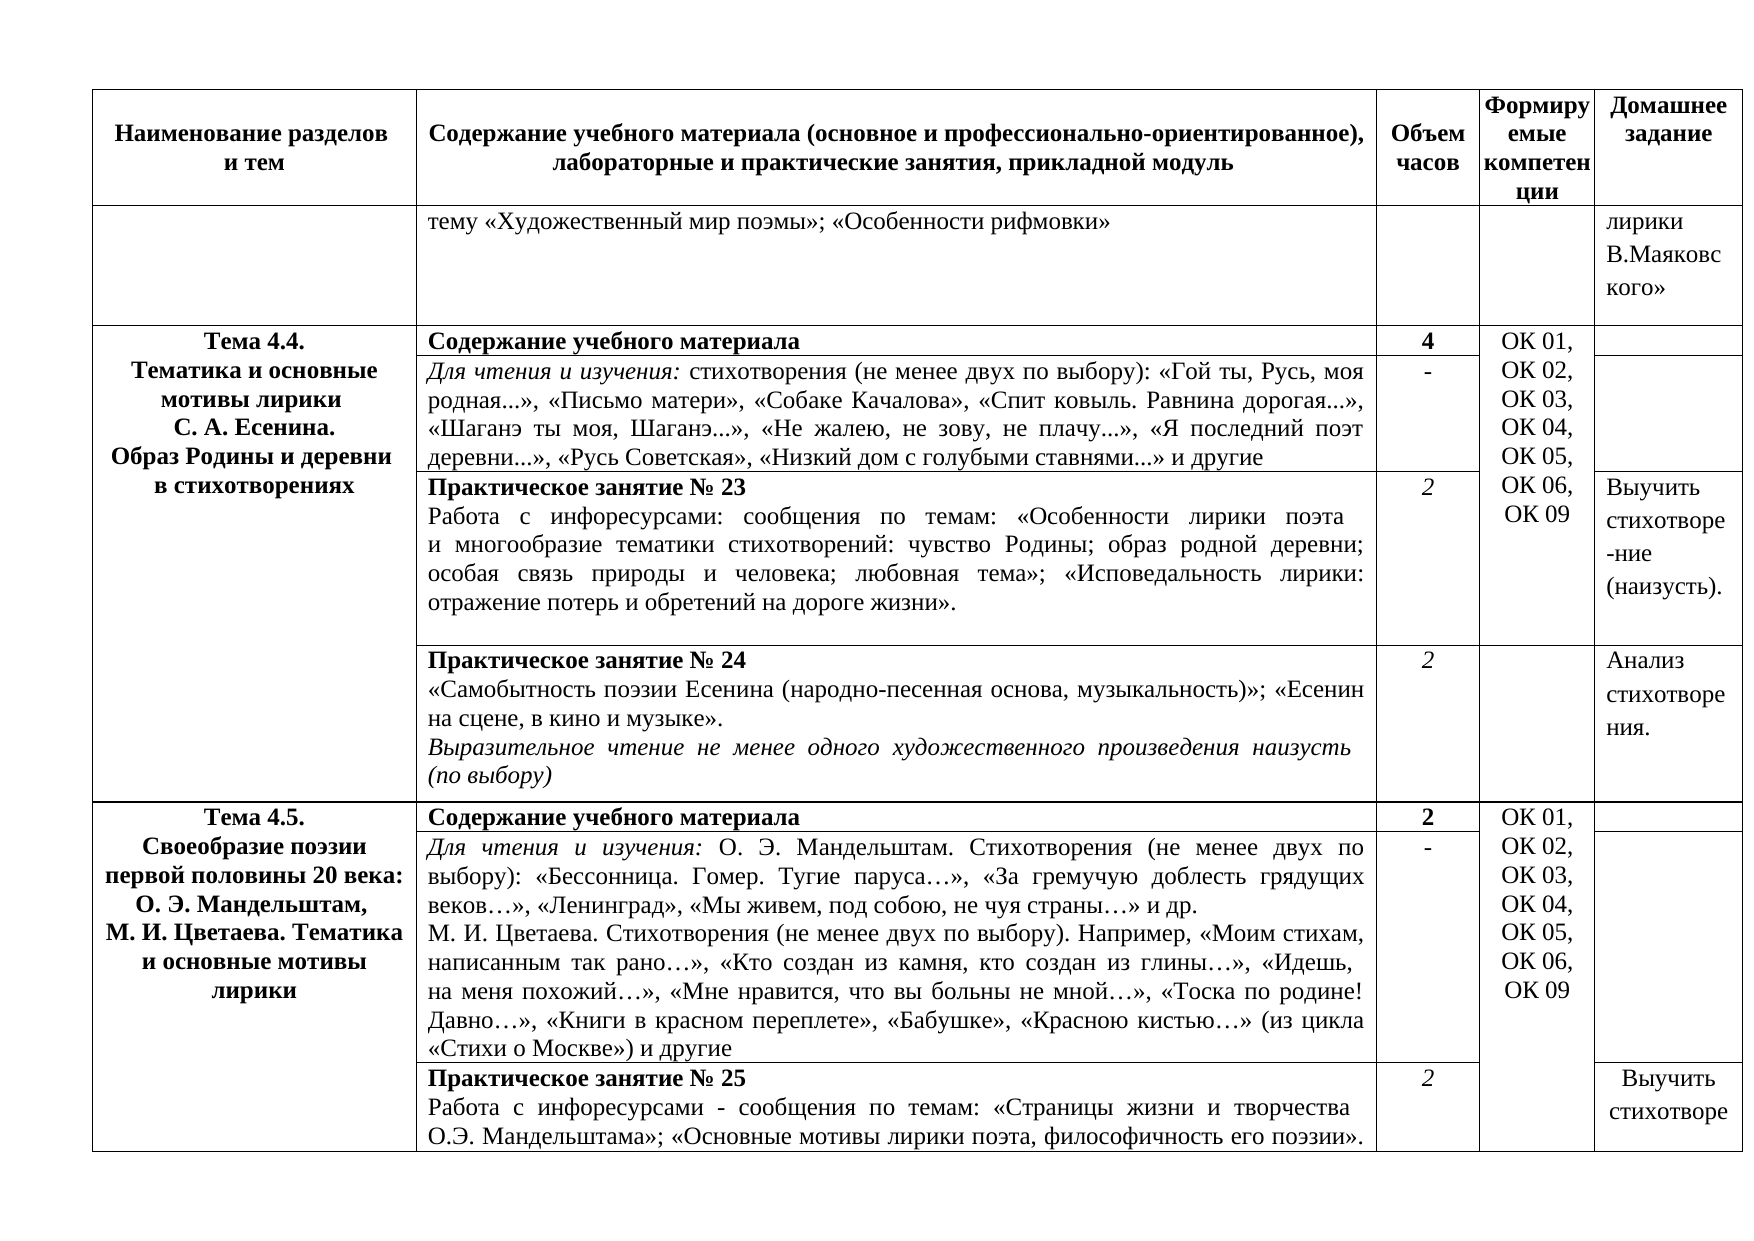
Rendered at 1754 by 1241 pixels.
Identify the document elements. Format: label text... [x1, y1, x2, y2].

table_header Наименование разделов и тем [93, 90, 416, 205]
table_cell - [1377, 356, 1479, 471]
table_cell Ответ на вопрос «Моё восприятие лирики В.Маяковского» [1595, 206, 1742, 325]
table_cell Тема 4.4. Тематика и основные мотивы лирики С. А. Есенина. Образ Родины и деревни в стихотворениях [93, 326, 416, 801]
table_cell Анализ стихотворения. [1595, 646, 1742, 801]
table_cell Практическое занятие № 23 Работа с инфоресурсами: сообщения по темам: «Особенности лирики поэта и многообразие тематики стихотворений: чувство Родины; образ родной деревни; особая связь природы и человека; любовная тема»; «Исповедальность лирики: отражение потерь и обретений на дороге жизни». [417, 472, 1376, 644]
table_cell Выучить стихотворе-ние А.А.Аматовой. [1595, 1063, 1742, 1151]
table_cell Содержание учебного материала [417, 803, 1376, 831]
table_cell 2 [1377, 206, 1479, 325]
table_cell Тема 4.5. Своеобразие поэзии первой половины 20 века: О. Э. Мандельштам, М. И. Цветаева. Тематика и основные мотивы лирики [93, 803, 416, 1151]
table_cell - [1377, 832, 1479, 1062]
table_cell 4 [1377, 326, 1479, 355]
table_header Объем часов [1377, 90, 1479, 205]
table_cell [1595, 326, 1742, 355]
table_cell Практическое занятие № 24 «Самобытность поэзии Есенина (народно-песенная основа, музыкальность)»; «Есенин на сцене, в кино и музыке». Выразительное чтение не менее одного художественного произведения наизусть (по выбору) [417, 646, 1376, 801]
table_header Формируемые компетенции [1480, 90, 1594, 205]
table_cell 2 [1377, 472, 1479, 644]
table_cell 2 [1377, 646, 1479, 801]
table_cell [1595, 356, 1742, 471]
table_cell ОК 01, ОК 02, ОК 03, ОК 04, ОК 05, ОК 06, ОК 09 [1480, 803, 1594, 1151]
table_cell [1480, 646, 1594, 801]
table_cell [1595, 803, 1742, 831]
table_cell 2 [1377, 1063, 1479, 1151]
table_cell Содержание учебного материала [417, 326, 1376, 355]
table_cell 2 [1377, 803, 1479, 831]
table_cell ОК 01, ОК 02, ОК 03, ОК 04, ОК 05, ОК 06, ОК 09 [1480, 326, 1594, 644]
table_header Домашнее задание [1595, 90, 1742, 205]
table_cell Для чтения и изучения: стихотворения (не менее двух по выбору): «Гой ты, Русь, моя родная...», «Письмо матери», «Собаке Качалова», «Спит ковыль. Равнина дорогая...», «Шаганэ ты моя, Шаганэ...», «Не жалею, не зову, не плачу...», «Я последний поэт деревни...», «Русь Советская», «Низкий дом с голубыми ставнями...» и другие [417, 356, 1376, 471]
table_cell Выучить стихотворе-ние (наизусть). [1595, 472, 1742, 644]
table_cell [1595, 832, 1742, 1062]
table_header Содержание учебного материала (основное и профессионально-ориентированное), лабораторные и практические занятия, прикладной модуль [417, 90, 1376, 205]
table_cell Для чтения и изучения: О. Э. Мандельштам. Стихотворения (не менее двух по выбору): «Бессонница. Гомер. Тугие паруса…», «За гремучую доблесть грядущих веков…», «Ленинград», «Мы живем, под собою, не чуя страны…» и др. М. И. Цветаева. Стихотворения (не менее двух по выбору). Например, «Моим стихам, написанным так рано…», «Кто создан из камня, кто создан из глины…», «Идешь, на меня похожий…», «Мне нравится, что вы больны не мной…», «Тоска по родине! Давно…», «Книги в красном переплете», «Бабушке», «Красною кистью…» (из цикла «Стихи о Москве») и другие [417, 832, 1376, 1062]
